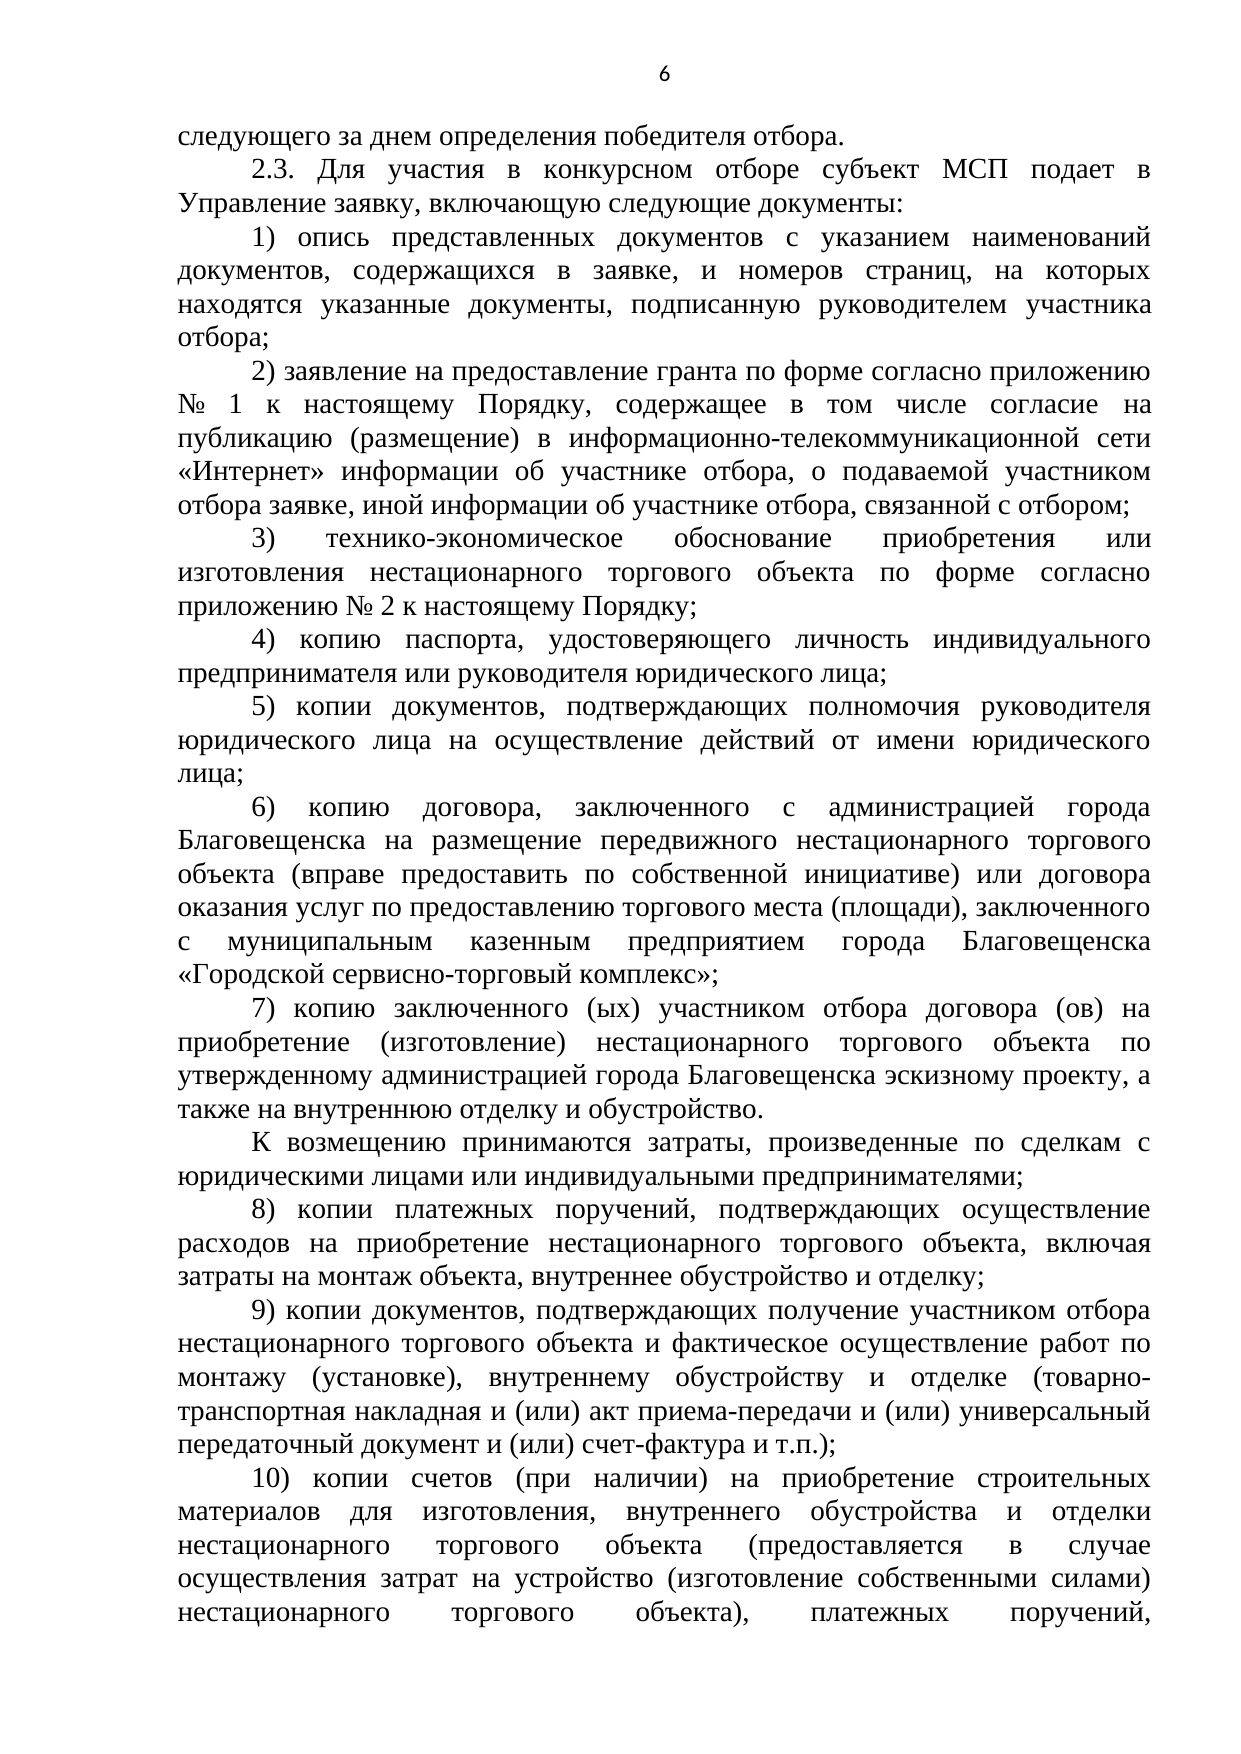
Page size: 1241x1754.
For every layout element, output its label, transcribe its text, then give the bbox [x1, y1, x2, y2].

text 8) копии платежных поручений, подтверждающих осуществление расходов на приобретение нестационарного торгового объекта, включая затраты на монтаж объекта, внутреннее обустройство и отделку; [177, 1191, 1152, 1292]
text 6) копию договора, заключенного с администрацией города Благовещенска на размещение передвижного нестационарного торгового объекта (вправе предоставить по собственной инициативе) или договора оказания услуг по предоставлению торгового места (площади), заключенного с муниципальным казенным предприятием города Благовещенска «Городской сервисно-торговый комплекс»; [177, 789, 1152, 990]
text 2.3. Для участия в конкурсном отборе субъект МСП подает в Управление заявку, включающую следующие документы: [177, 152, 1152, 219]
text 7) копию заключенного (ых) участником отбора договора (ов) на приобретение (изготовление) нестационарного торгового объекта по утвержденному администрацией города Благовещенска эскизному проекту, а также на внутреннюю отделку и обустройство. [177, 990, 1152, 1124]
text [177, 118, 1152, 152]
text 4) копию паспорта, удостоверяющего личность индивидуального предпринимателя или руководителя юридического лица; [177, 621, 1152, 688]
text 9) копии документов, подтверждающих получение участником отбора нестационарного торгового объекта и фактическое осуществление работ по монтажу (установке), внутреннему обустройству и отделке (товарно-транспортная накладная и (или) акт приема-передачи и (или) универсальный передаточный документ и (или) счет-фактура и т.п.); [177, 1292, 1152, 1460]
text 2) заявление на предоставление гранта по форме согласно приложению № 1 к настоящему Порядку, содержащее в том числе согласие на публикацию (размещение) в информационно-телекоммуникационной сети «Интернет» информации об участнике отбора, о подаваемой участником отбора заявке, иной информации об участнике отбора, связанной с отбором; [177, 353, 1152, 521]
text К возмещению принимаются затраты, произведенные по сделкам с юридическими лицами или индивидуальными предпринимателями; [177, 1124, 1152, 1191]
text 5) копии документов, подтверждающих полномочия руководителя юридического лица на осуществление действий от имени юридического лица; [177, 688, 1152, 789]
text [177, 1460, 1152, 1627]
text 1) опись представленных документов с указанием наименований документов, содержащихся в заявке, и номеров страниц, на которых находятся указанные документы, подписанную руководителем участника отбора; [177, 219, 1152, 353]
text 3) технико-экономическое обоснование приобретения или изготовления нестационарного торгового объекта по форме согласно приложению № 2 к настоящему Порядку; [177, 521, 1152, 621]
